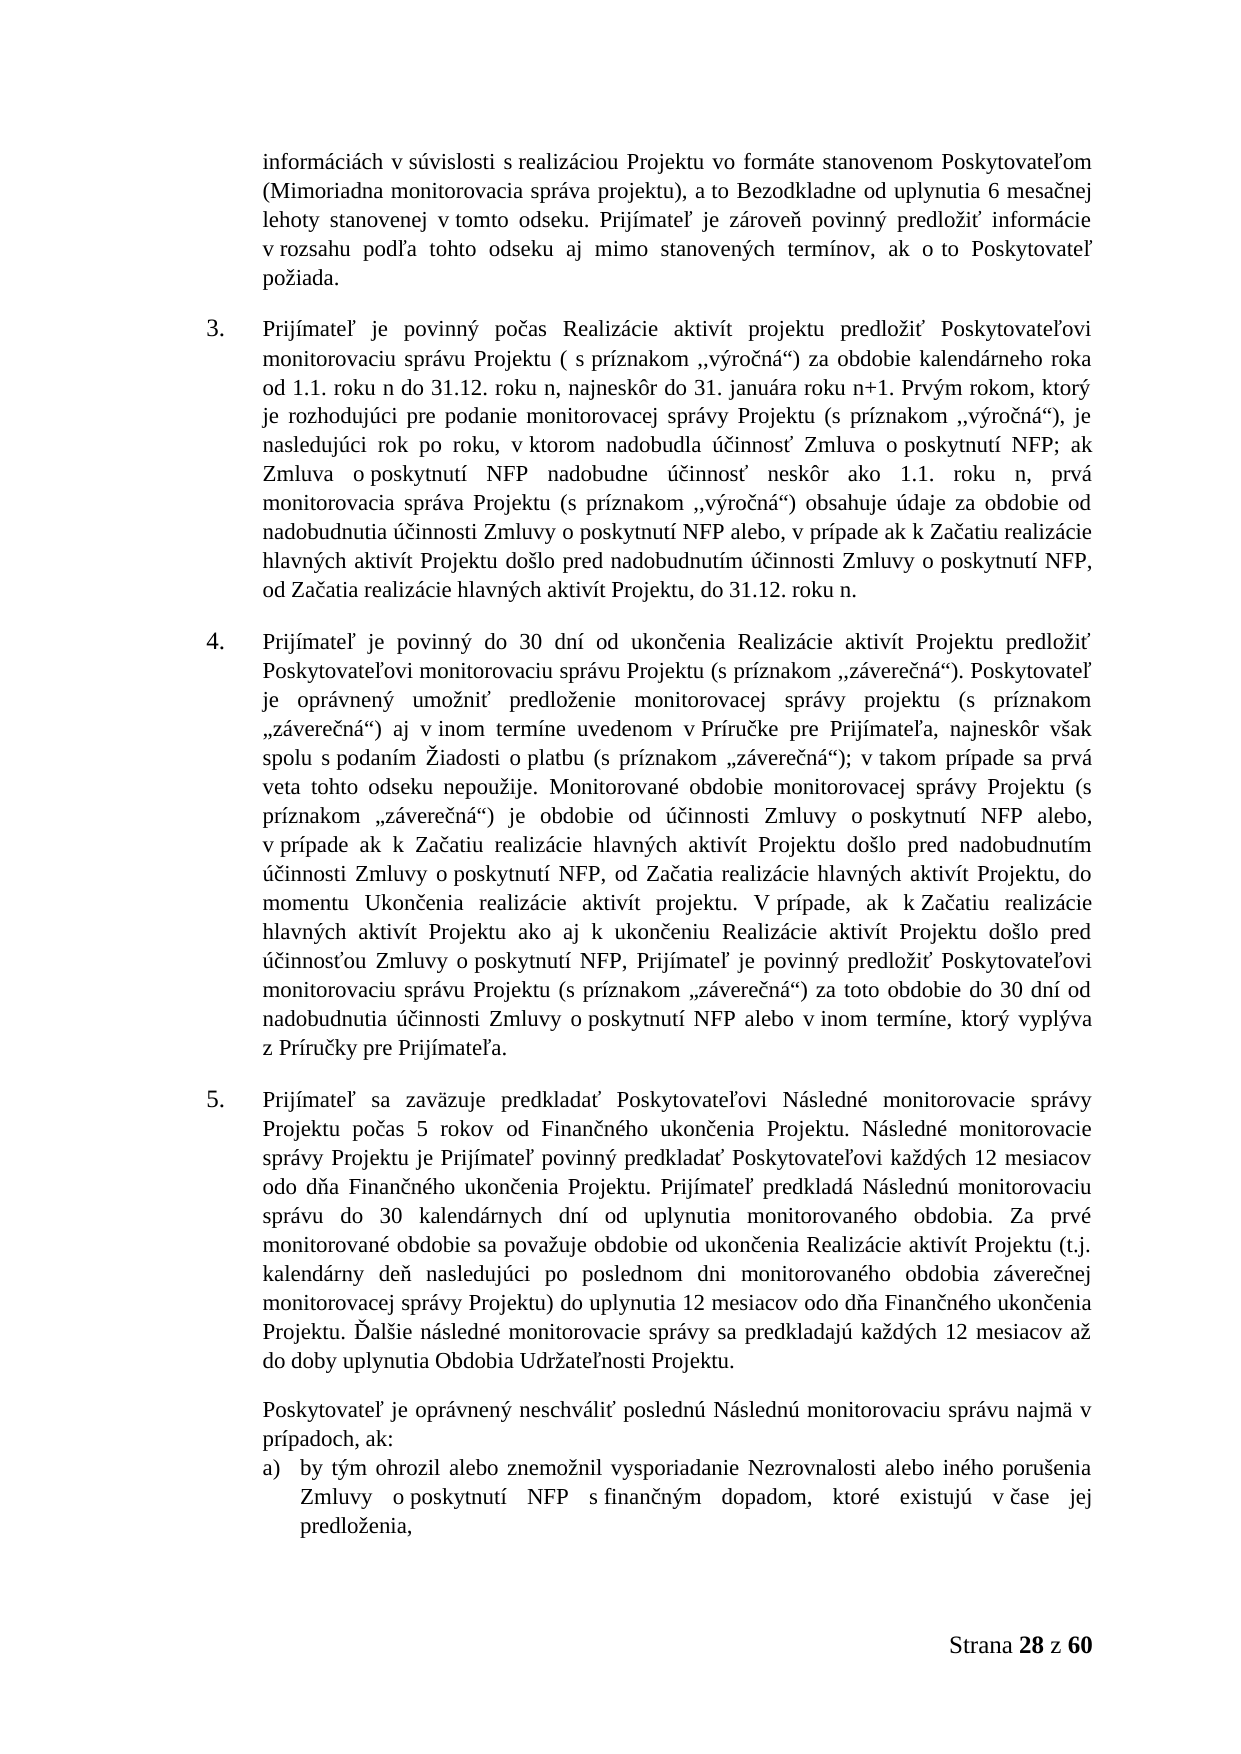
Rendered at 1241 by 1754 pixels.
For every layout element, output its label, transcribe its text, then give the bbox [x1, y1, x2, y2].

list Prijímateľ sa zaväzuje predkladať Poskytovateľovi Následné monitorovacie správy Projektu počas 5 rokov od Finančného ukončenia Projektu. Následné monitorovacie správy Projektu je Prijímateľ povinný predkladať Poskytovateľovi každých 12 mesiacov odo dňa Finančného ukončenia Projektu. Prijímateľ predkladá Následnú monitorovaciu správu do 30 kalendárnych dní od uplynutia monitorovaného obdobia. Za prvé monitorované obdobie sa považuje obdobie od ukončenia Realizácie aktivít Projektu (t.j. kalendárny deň nasledujúci po poslednom dni monitorovaného obdobia záverečnej monitorovacej správy Projektu) do uplynutia 12 mesiacov odo dňa Finančného ukončenia Projektu. Ďalšie následné monitorovacie správy sa predkladajú každých 12 mesiacov až do doby uplynutia Obdobia Udržateľnosti Projektu. [206, 1084, 1092, 1373]
list Prijímateľ je povinný do 30 dní od ukončenia Realizácie aktivít Projektu predložiť Poskytovateľovi monitorovaciu správu Projektu (s príznakom ,,záverečná“). Poskytovateľ je oprávnený umožniť predloženie monitorovacej správy projektu (s príznakom „záverečná“) aj v inom termíne uvedenom v Príručke pre Prijímateľa, najneskôr však spolu s podaním Žiadosti o platbu (s príznakom „záverečná“); v takom prípade sa prvá veta tohto odseku nepoužije. Monitorované obdobie monitorovacej správy Projektu (s príznakom „záverečná“) je obdobie od účinnosti Zmluvy o poskytnutí NFP alebo, v prípade ak k Začatiu realizácie hlavných aktivít Projektu došlo pred nadobudnutím účinnosti Zmluvy o poskytnutí NFP, od Začatia realizácie hlavných aktivít Projektu, do momentu Ukončenia realizácie aktivít projektu. V prípade, ak k Začatiu realizácie hlavných aktivít Projektu ako aj k ukončeniu Realizácie aktivít Projektu došlo pred účinnosťou Zmluvy o poskytnutí NFP, Prijímateľ je povinný predložiť Poskytovateľovi monitorovaciu správu Projektu (s príznakom „záverečná“) za toto obdobie do 30 dní od nadobudnutia účinnosti Zmluvy o poskytnutí NFP alebo v inom termíne, ktorý vyplýva z Príručky pre Prijímateľa. [206, 626, 1092, 1060]
list by tým ohrozil alebo znemožnil vysporiadanie Nezrovnalosti alebo iného porušenia Zmluvy o poskytnutí NFP s finančným dopadom, ktoré existujú v čase jej predloženia, [262, 1454, 1092, 1539]
list Prijímateľ je povinný počas Realizácie aktivít projektu predložiť Poskytovateľovi monitorovaciu správu Projektu ( s príznakom ,,výročná“) za obdobie kalendárneho roka od 1.1. roku n do 31.12. roku n, najneskôr do 31. januára roku n+1. Prvým rokom, ktorý je rozhodujúci pre podanie monitorovacej správy Projektu (s príznakom ,,výročná“), je nasledujúci rok po roku, v ktorom nadobudla účinnosť Zmluva o poskytnutí NFP; ak Zmluva o poskytnutí NFP nadobudne účinnosť neskôr ako 1.1. roku n, prvá monitorovacia správa Projektu (s príznakom ,,výročná“) obsahuje údaje za obdobie od nadobudnutia účinnosti Zmluvy o poskytnutí NFP alebo, v prípade ak k Začatiu realizácie hlavných aktivít Projektu došlo pred nadobudnutím účinnosti Zmluvy o poskytnutí NFP, od Začatia realizácie hlavných aktivít Projektu, do 31.12. roku n. [206, 313, 1092, 603]
text Poskytovateľ je oprávnený neschváliť poslednú Následnú monitorovaciu správu najmä v prípadoch, ak: [262, 1397, 1092, 1452]
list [206, 148, 1092, 290]
